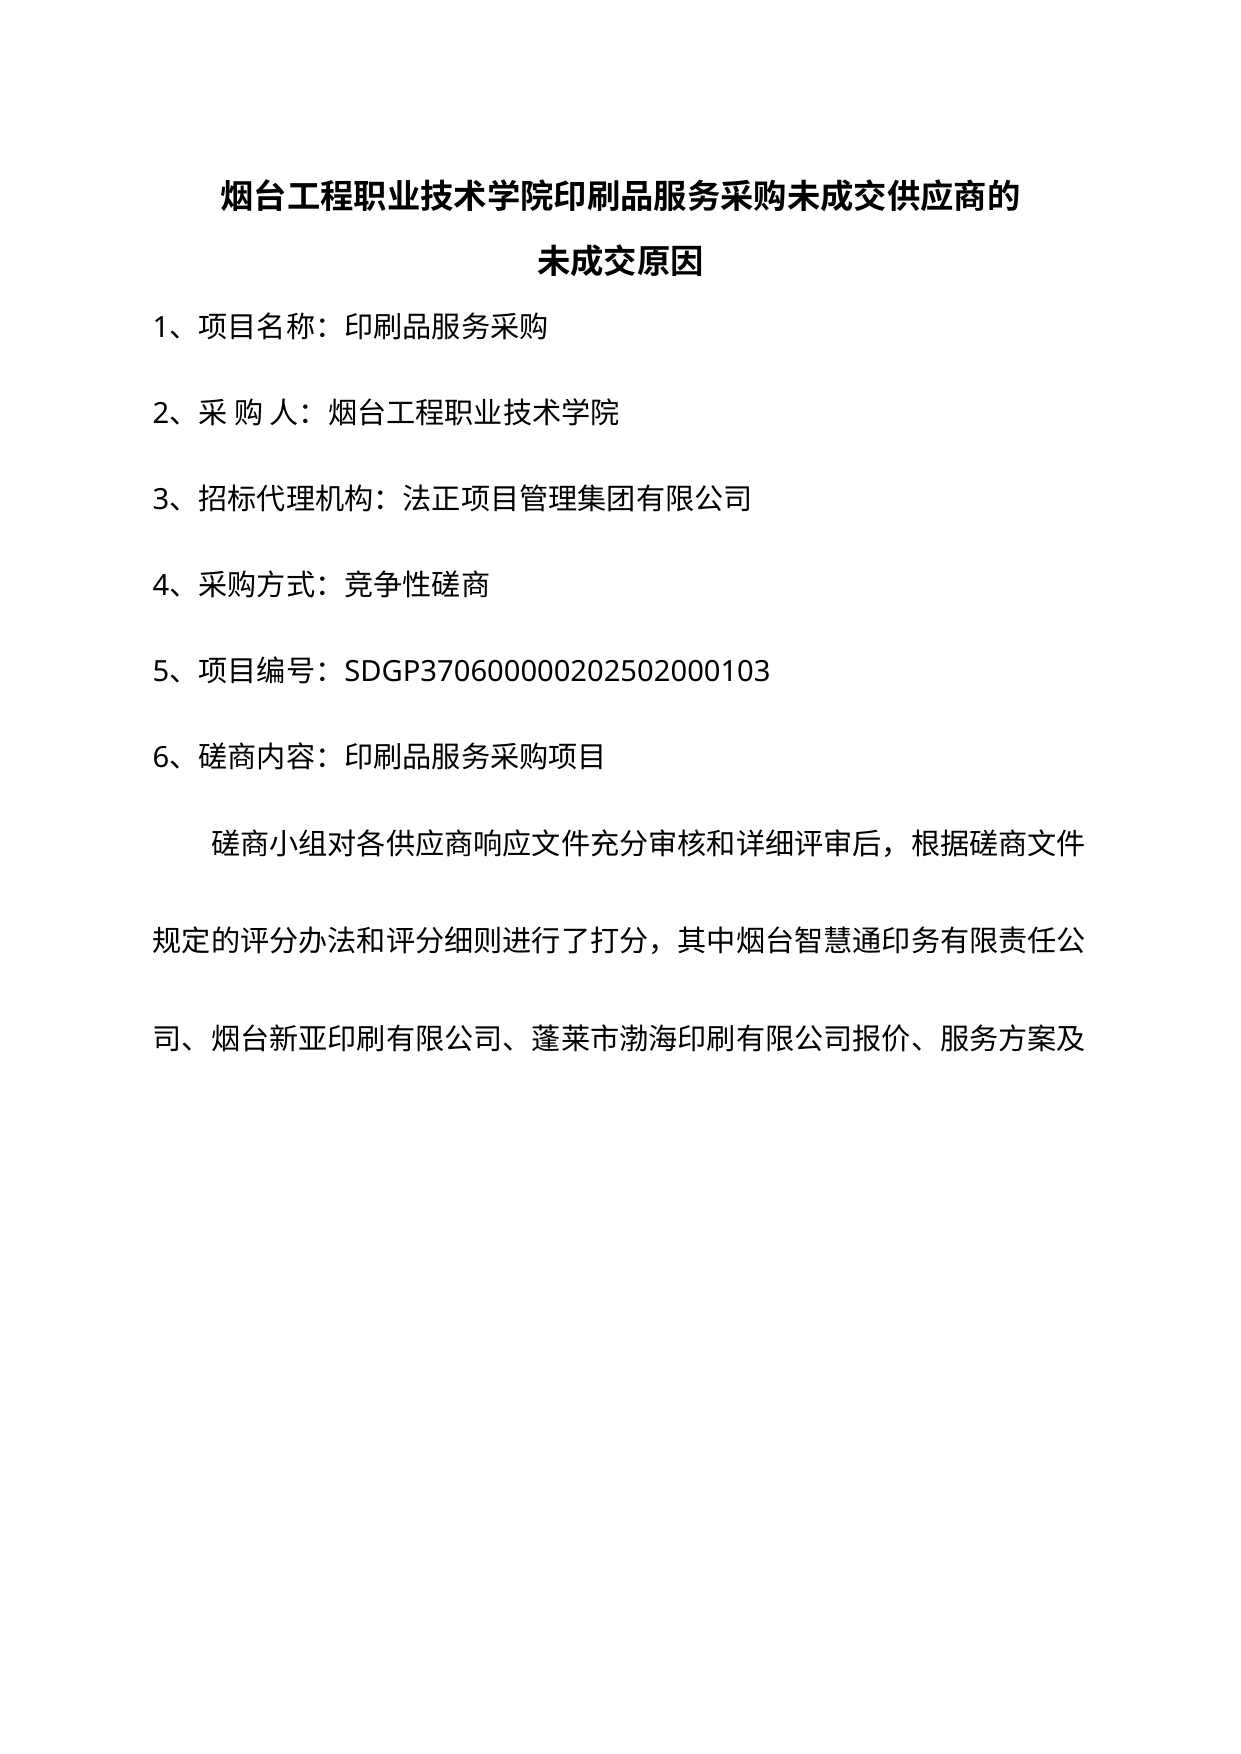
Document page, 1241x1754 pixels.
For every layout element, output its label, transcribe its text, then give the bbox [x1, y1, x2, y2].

text 磋商小组对各供应商响应文件充分审核和详细评审后，根据磋商文件规定的评分办法和评分细则进行了打分，其中烟台智慧通印务有限责任公司、烟台新亚印刷有限公司、蓬莱市渤海印刷有限公司报价、服务方案及其他评审因素不占优势，导致得分偏低。 [152, 809, 1088, 1069]
text 2、采 购 人：烟台工程职业技术学院 [152, 378, 1088, 443]
text 4、采购方式：竞争性磋商 [152, 550, 1088, 615]
text 1、项目名称：印刷品服务采购 [152, 292, 1088, 357]
text 5、项目编号：SDGP370600000202502000103 [152, 637, 1088, 702]
text 3、招标代理机构：法正项目管理集团有限公司 [152, 464, 1088, 529]
text 6、磋商内容：印刷品服务采购项目 [152, 723, 1088, 788]
text 未成交原因 [152, 227, 1088, 292]
text 烟台工程职业技术学院印刷品服务采购未成交供应商的 [152, 162, 1088, 227]
